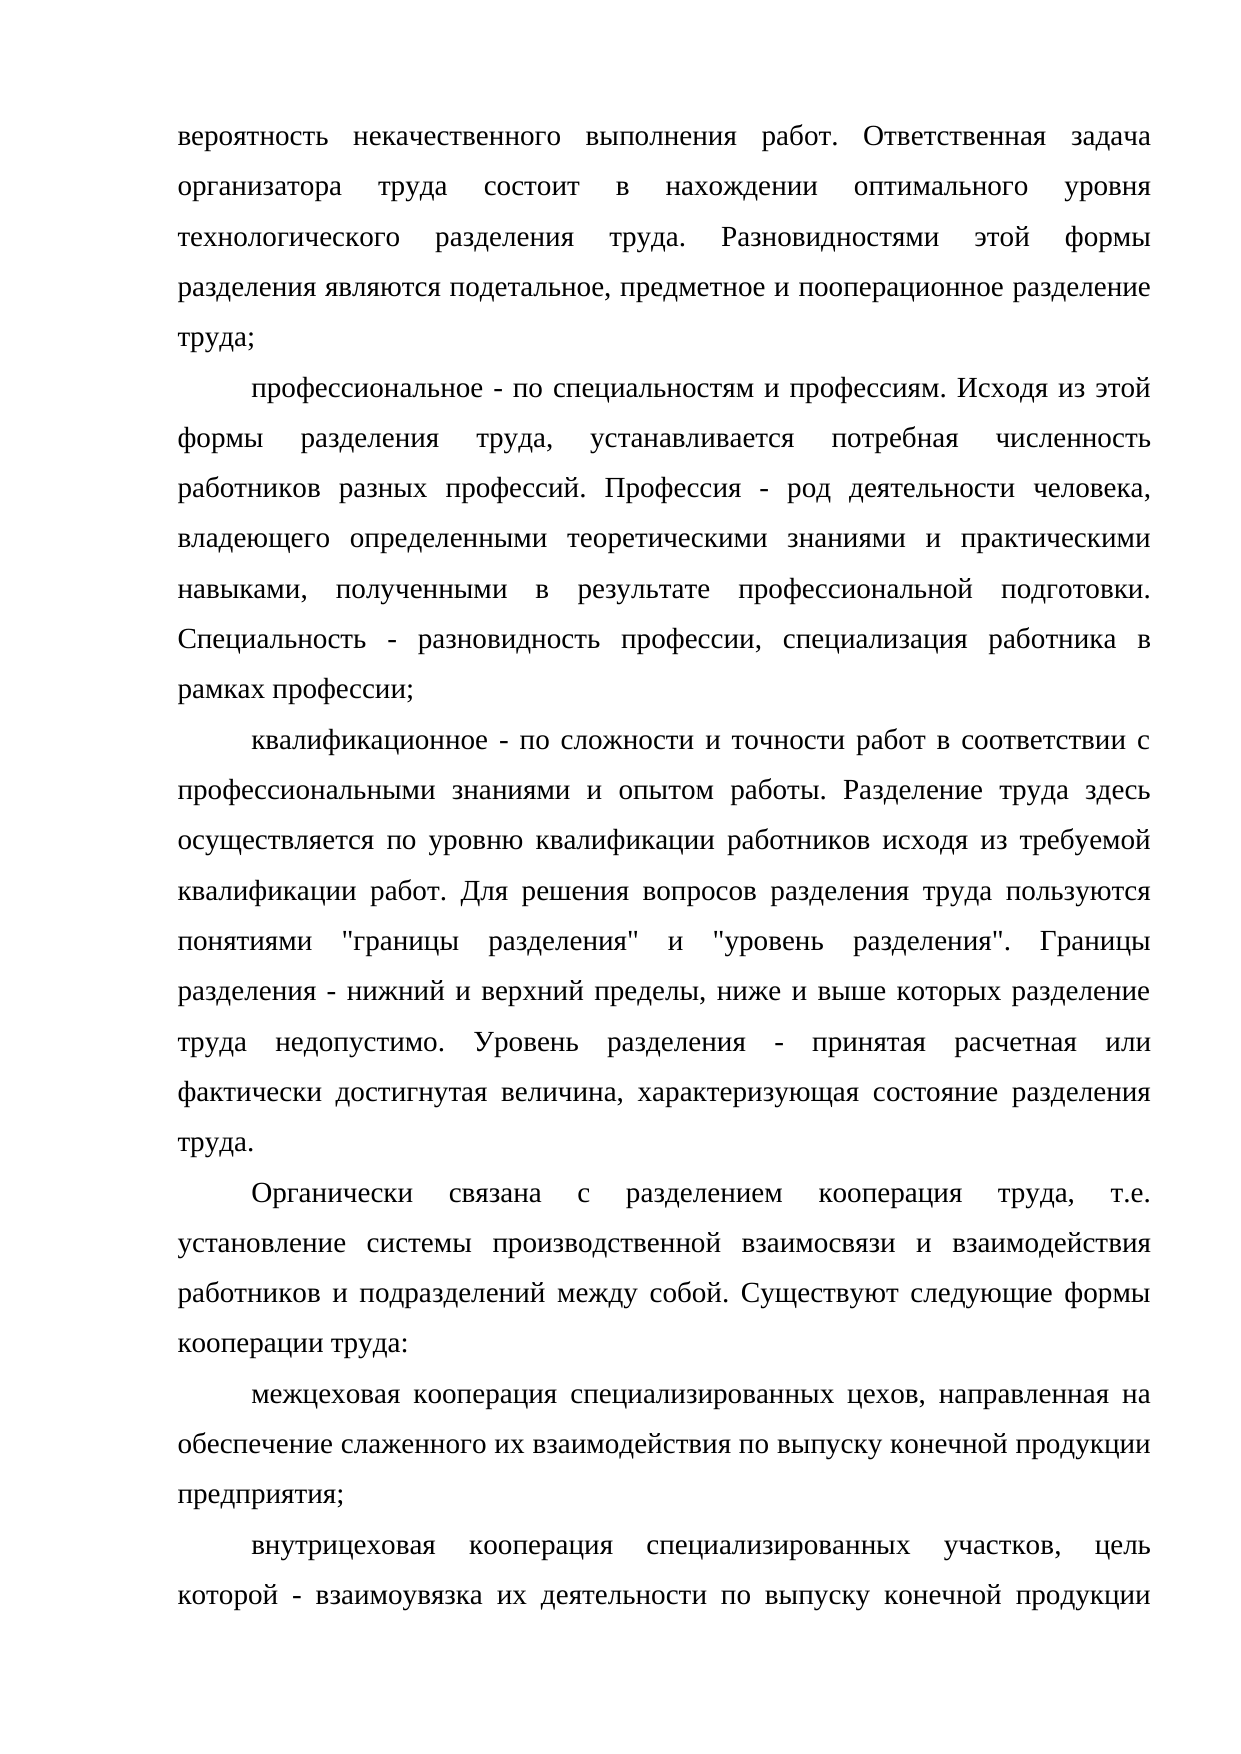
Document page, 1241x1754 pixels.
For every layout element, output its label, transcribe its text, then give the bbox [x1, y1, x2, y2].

text Органически связана с разделением кооперация труда, т.е. установление системы производственной взаимосвязи и взаимодействия работников и подразделений между собой. Существуют следующие формы кооперации труда: [177, 1175, 1152, 1359]
text межцеховая кооперация специализированных цехов, направленная на обеспечение слаженного их взаимодействия по выпуску конечной продукции предприятия; [177, 1376, 1152, 1510]
text квалификационное - по сложности и точности работ в соответствии с профессиональными знаниями и опытом работы. Разделение труда здесь осуществляется по уровню квалификации работников исходя из требуемой квалификации работ. Для решения вопросов разделения труда пользуются понятиями "границы разделения" и "уровень разделения". Границы разделения - нижний и верхний пределы, ниже и выше которых разделение труда недопустимо. Уровень разделения - принятая расчетная или фактически достигнутая величина, характеризующая состояние разделения труда. [177, 722, 1152, 1158]
text профессиональное - по специальностям и профессиям. Исходя из этой формы разделения труда, устанавливается потребная численность работников разных профессий. Профессия - род деятельности человека, владеющего определенными теоретическими знаниями и практическими навыками, полученными в результате профессиональной подготовки. Специальность - разновидность профессии, специализация работника в рамках профессии; [177, 370, 1152, 705]
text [177, 118, 1152, 353]
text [177, 1527, 1152, 1611]
